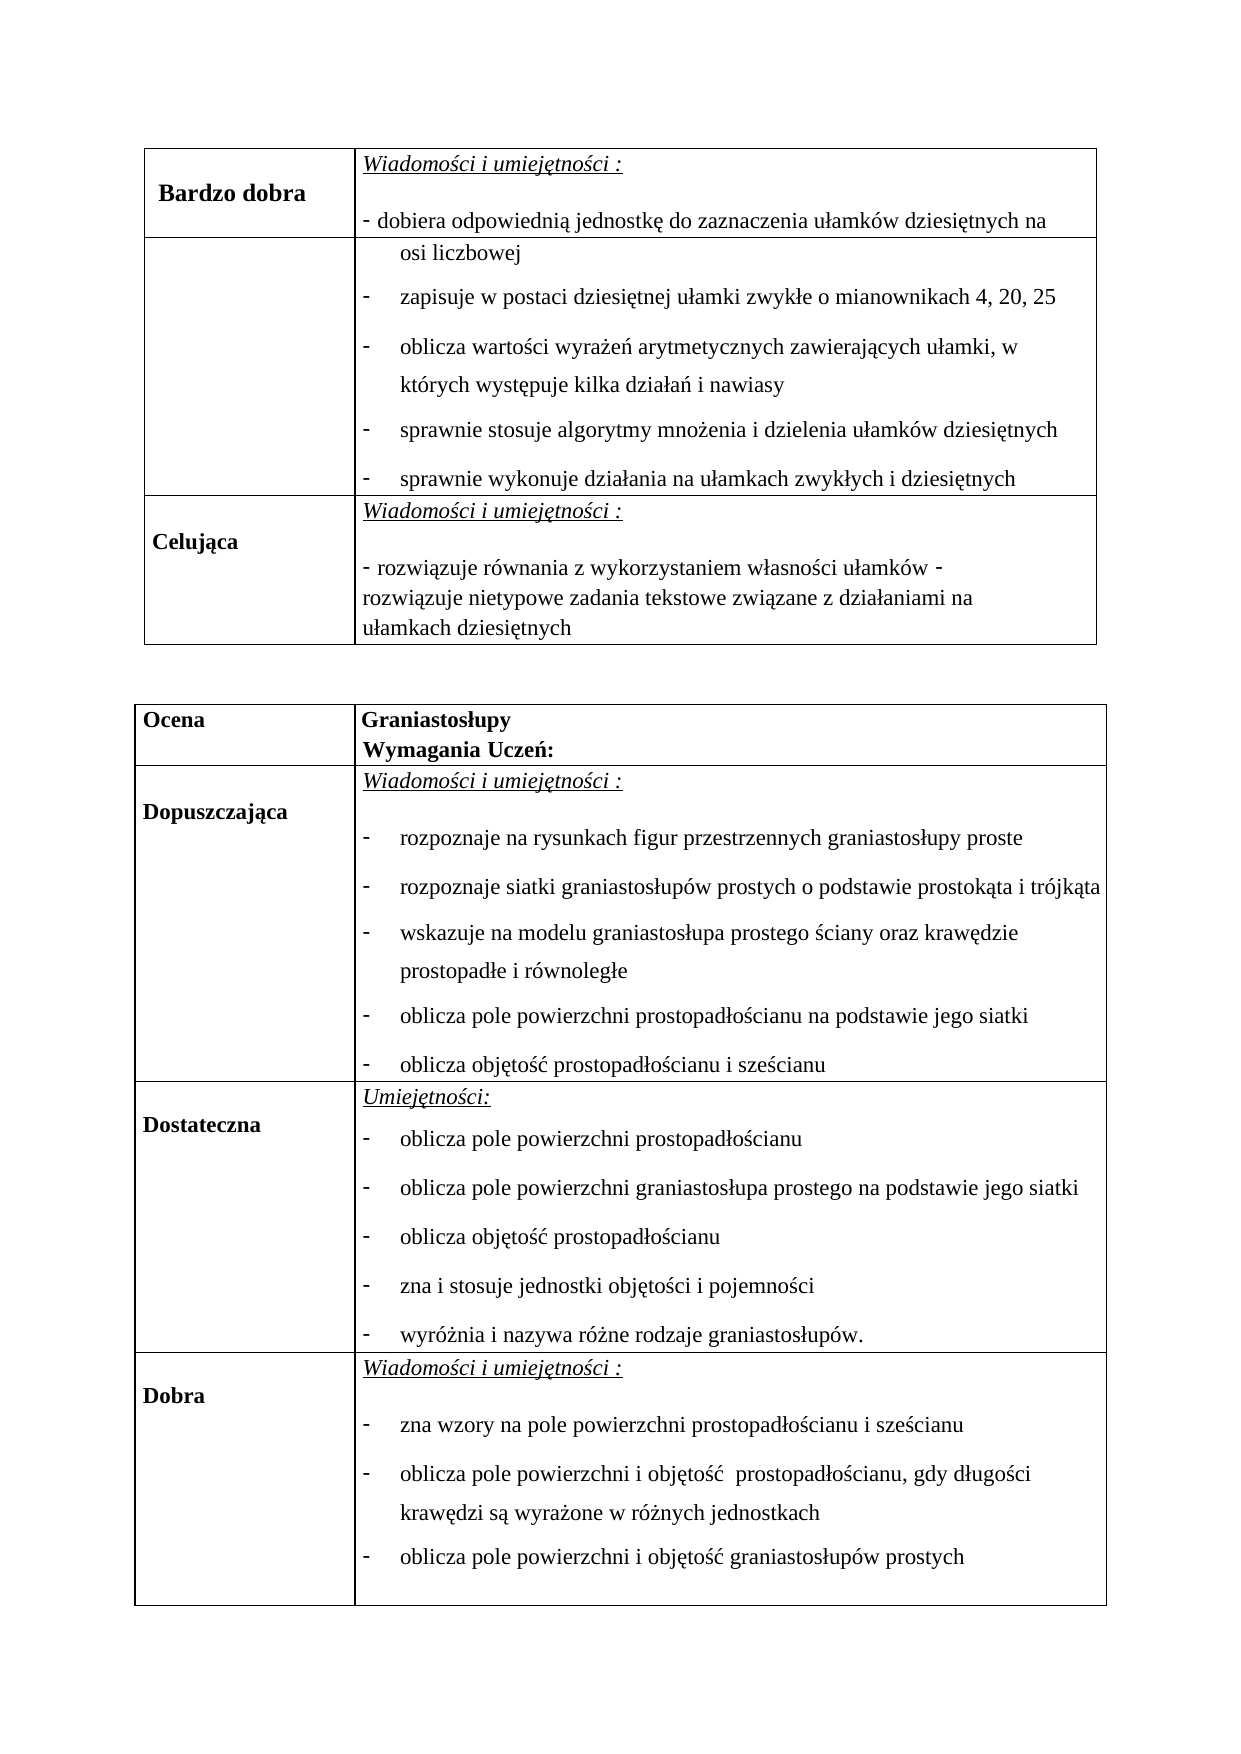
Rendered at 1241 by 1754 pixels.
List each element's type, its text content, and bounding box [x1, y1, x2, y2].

table_cell Wiadomości i umiejętności : - rozwiązuje równania z wykorzystaniem własności ułamków - rozwiązuje nietypowe zadania tekstowe związane z działaniami na ułamkach dziesiętnych [356, 496, 1096, 644]
table_header Graniastosłupy Wymagania Uczeń: [356, 705, 1106, 765]
table_cell Dopuszczająca [136, 766, 354, 1081]
table_cell Celująca [145, 496, 354, 644]
table_cell Dostateczna [136, 1082, 354, 1352]
table_cell Umiejętności: oblicza pole powierzchni prostopadłościanu oblicza pole powierzchni graniastosłupa prostego na podstawie jego siatki oblicza objętość prostopadłościanu zna i stosuje jednostki objętości i pojemności wyróżnia i nazywa różne rodzaje graniastosłupów. [356, 1082, 1106, 1352]
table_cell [356, 1353, 1106, 1605]
table_cell osi liczbowej zapisuje w postaci dziesiętnej ułamki zwykłe o mianownikach 4, 20, 25 oblicza wartości wyrażeń arytmetycznych zawierających ułamki, w których występuje kilka działań i nawiasy sprawnie stosuje algorytmy mnożenia i dzielenia ułamków dziesiętnych sprawnie wykonuje działania na ułamkach zwykłych i dziesiętnych [356, 238, 1096, 495]
table_cell Wiadomości i umiejętności : rozpoznaje na rysunkach figur przestrzennych graniastosłupy proste rozpoznaje siatki graniastosłupów prostych o podstawie prostokąta i trójkąta wskazuje na modelu graniastosłupa prostego ściany oraz krawędzie prostopadłe i równoległe oblicza pole powierzchni prostopadłościanu na podstawie jego siatki oblicza objętość prostopadłościanu i sześcianu [356, 766, 1106, 1081]
table_cell Wiadomości i umiejętności : - dobiera odpowiednią jednostkę do zaznaczenia ułamków dziesiętnych na [356, 149, 1096, 237]
table_cell Dobra [136, 1353, 354, 1605]
table_cell [145, 238, 354, 495]
table_header Ocena [136, 705, 354, 765]
table_cell Bardzo dobra [145, 149, 354, 237]
